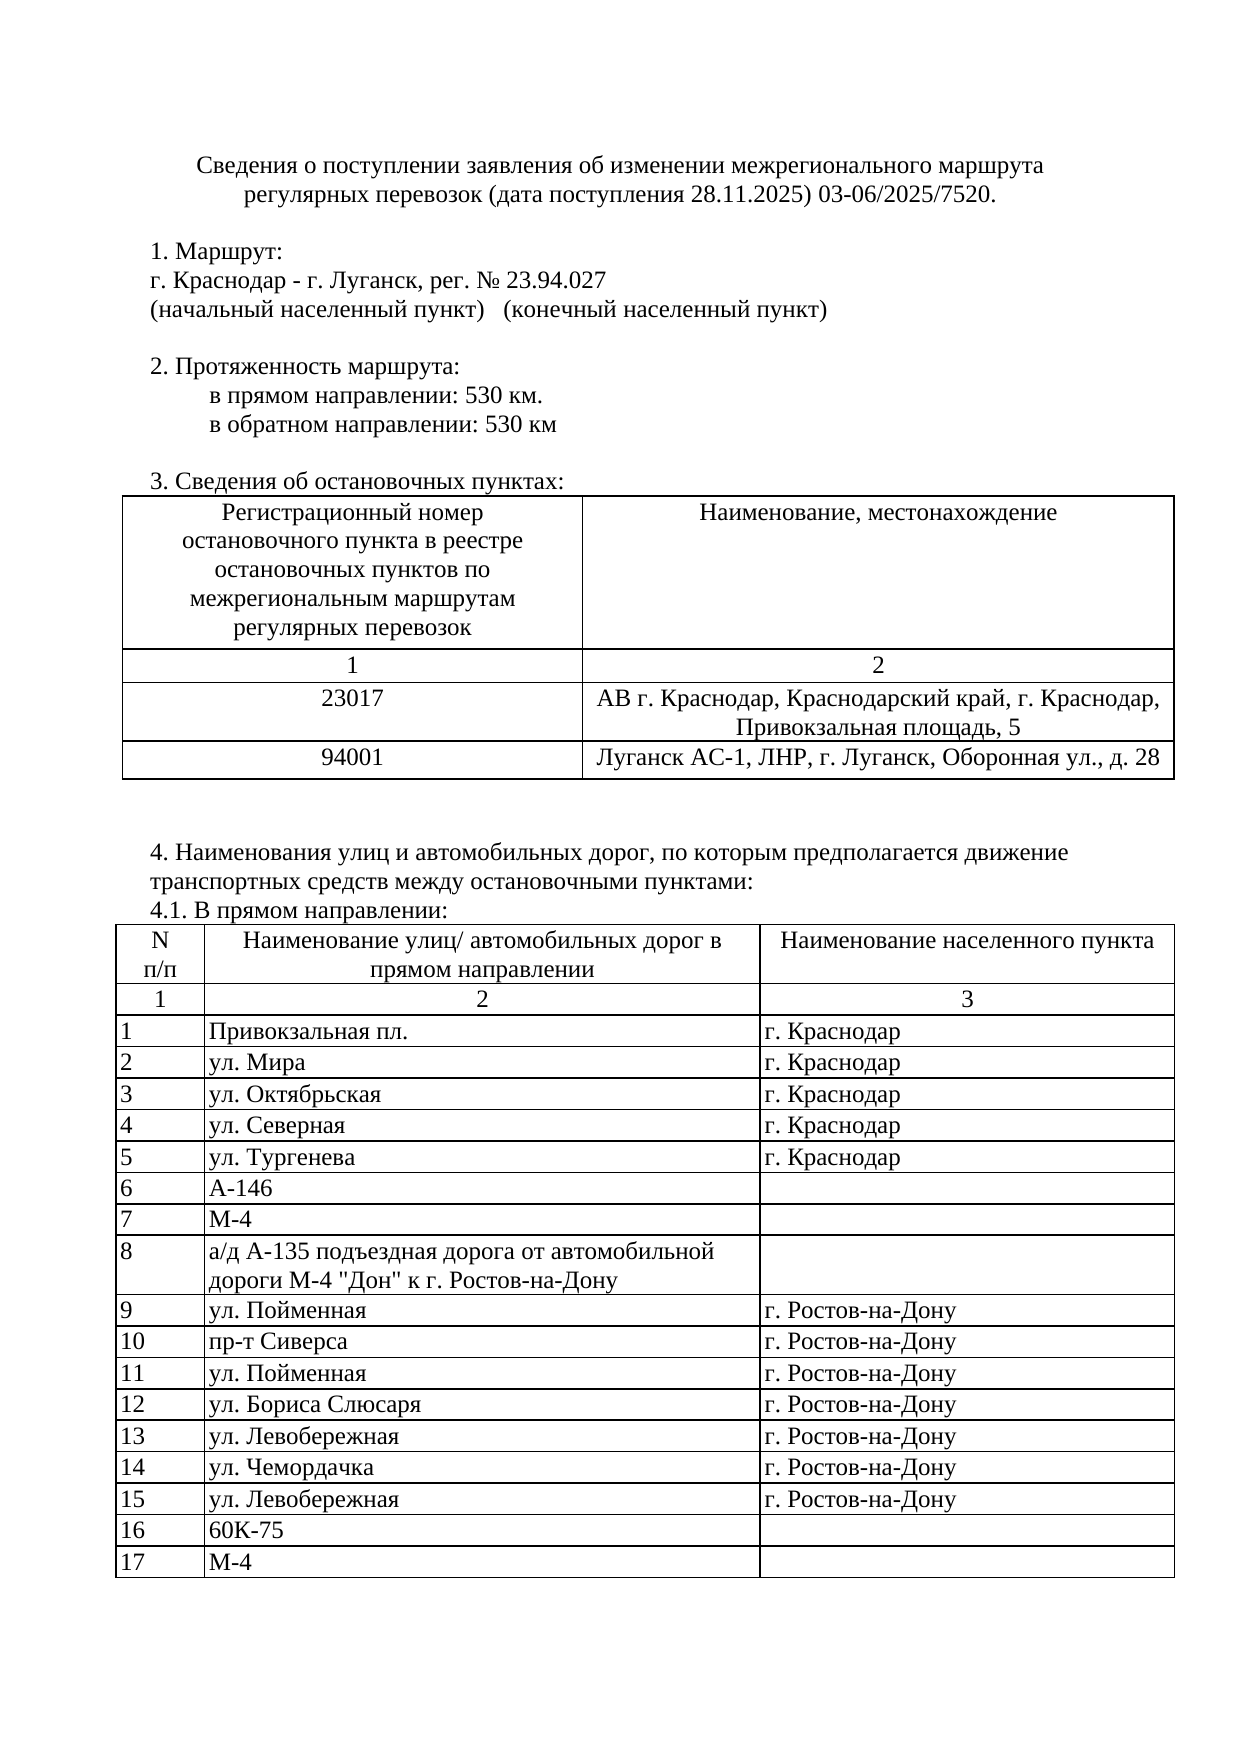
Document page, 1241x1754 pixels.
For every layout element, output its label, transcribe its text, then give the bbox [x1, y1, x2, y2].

table_header Регистрационный номер остановочного пункта в реестре остановочных пунктов по межрегиональным маршрутам регулярных перевозок [123, 497, 582, 648]
table_cell 9 [117, 1295, 204, 1325]
table_cell ул. Мира [205, 1047, 759, 1077]
table_cell ул. Тургенева [205, 1142, 759, 1171]
table_cell 13 [117, 1421, 204, 1451]
table_cell г. Ростов-на-Дону [761, 1390, 1174, 1419]
table_cell 94001 [123, 742, 582, 778]
table_cell г. Ростов-на-Дону [761, 1452, 1174, 1482]
table_cell 16 [117, 1515, 204, 1545]
table_cell 1 [123, 650, 582, 681]
table_cell ул. Северная [205, 1110, 759, 1140]
table_cell 8 [117, 1236, 204, 1293]
table_cell 2 [583, 650, 1173, 681]
table_cell г. Ростов-на-Дону [761, 1358, 1174, 1388]
table_header Наименование, местонахождение [583, 497, 1173, 648]
table_cell г. Ростов-на-Дону [761, 1295, 1174, 1325]
table_cell 10 [117, 1327, 204, 1356]
table_header N п/п [117, 925, 204, 983]
table_cell 14 [117, 1452, 204, 1482]
text г. Краснодар - г. Луганск, рег. № 23.94.027 [150, 265, 1090, 294]
table_cell Луганск АС-1, ЛНР, г. Луганск, Оборонная ул., д. 28 [583, 742, 1173, 778]
table_cell г. Ростов-на-Дону [761, 1484, 1174, 1514]
text 4. Наименования улиц и автомобильных дорог, по которым предполагается движение транспортных средств между остановочными пунктами: [150, 837, 1090, 895]
text 3. Сведения об остановочных пунктах: [150, 466, 1090, 495]
table_cell 4 [117, 1110, 204, 1140]
table_cell ул. Пойменная [205, 1295, 759, 1325]
table_cell 60К-75 [205, 1515, 759, 1545]
table_cell г. Краснодар [761, 1079, 1174, 1108]
table_cell 12 [117, 1390, 204, 1419]
table_cell 7 [117, 1205, 204, 1234]
table_cell 15 [117, 1484, 204, 1514]
table_cell АВ г. Краснодар, Краснодарский край, г. Краснодар, Привокзальная площадь, 5 [583, 683, 1173, 740]
table_cell А-146 [205, 1173, 759, 1203]
table_cell г. Ростов-на-Дону [761, 1327, 1174, 1356]
table_cell ул. Пойменная [205, 1358, 759, 1388]
table_cell г. Краснодар [761, 1142, 1174, 1171]
table_cell [761, 1236, 1174, 1293]
table_cell 5 [117, 1142, 204, 1171]
table_cell г. Краснодар [761, 1047, 1174, 1077]
table_cell 17 [117, 1547, 204, 1577]
text 2. Протяженность маршрута: [150, 351, 1090, 380]
table_cell 1 [117, 1016, 204, 1046]
table_cell ул. Левобережная [205, 1421, 759, 1451]
table_header Наименование улиц/ автомобильных дорог в прямом направлении [205, 925, 759, 983]
table_cell Привокзальная пл. [205, 1016, 759, 1046]
table_cell ул. Чемордачка [205, 1452, 759, 1482]
table_cell а/д А-135 подъездная дорога от автомобильной дороги М-4 "Дон" к г. Ростов-на-Дону [205, 1236, 759, 1293]
table_cell г. Краснодар [761, 1110, 1174, 1140]
table_cell ул. Левобережная [205, 1484, 759, 1514]
table_cell 11 [117, 1358, 204, 1388]
table_cell 1 [117, 984, 204, 1014]
table_cell М-4 [205, 1547, 759, 1577]
table_cell [761, 1547, 1174, 1577]
text (начальный населенный пункт) (конечный населенный пункт) [150, 294, 1090, 322]
table_cell ул. Бориса Слюсаря [205, 1390, 759, 1419]
table_cell ул. Октябрьская [205, 1079, 759, 1108]
table_cell [761, 1515, 1174, 1545]
table_cell 6 [117, 1173, 204, 1203]
table_cell 3 [117, 1079, 204, 1108]
table_cell М-4 [205, 1205, 759, 1234]
table_cell 3 [761, 984, 1174, 1014]
table_cell г. Краснодар [761, 1016, 1174, 1046]
text в прямом направлении: 530 км. [150, 380, 1090, 409]
text в обратном направлении: 530 км [150, 409, 1090, 437]
table_cell [761, 1173, 1174, 1203]
text Сведения о поступлении заявления об изменении межрегионального маршрута регулярных перевозок (дата поступления 28.11.2025) 03-06/2025/7520. [150, 150, 1090, 207]
table_cell [761, 1205, 1174, 1234]
text 1. Маршрут: [150, 236, 1090, 265]
table_cell 2 [117, 1047, 204, 1077]
table_cell 23017 [123, 683, 582, 740]
table_cell г. Ростов-на-Дону [761, 1421, 1174, 1451]
table_cell 2 [205, 984, 759, 1014]
table_cell пр-т Сиверса [205, 1327, 759, 1356]
table_header Наименование населенного пункта [761, 925, 1174, 983]
text 4.1. В прямом направлении: [150, 895, 1090, 924]
